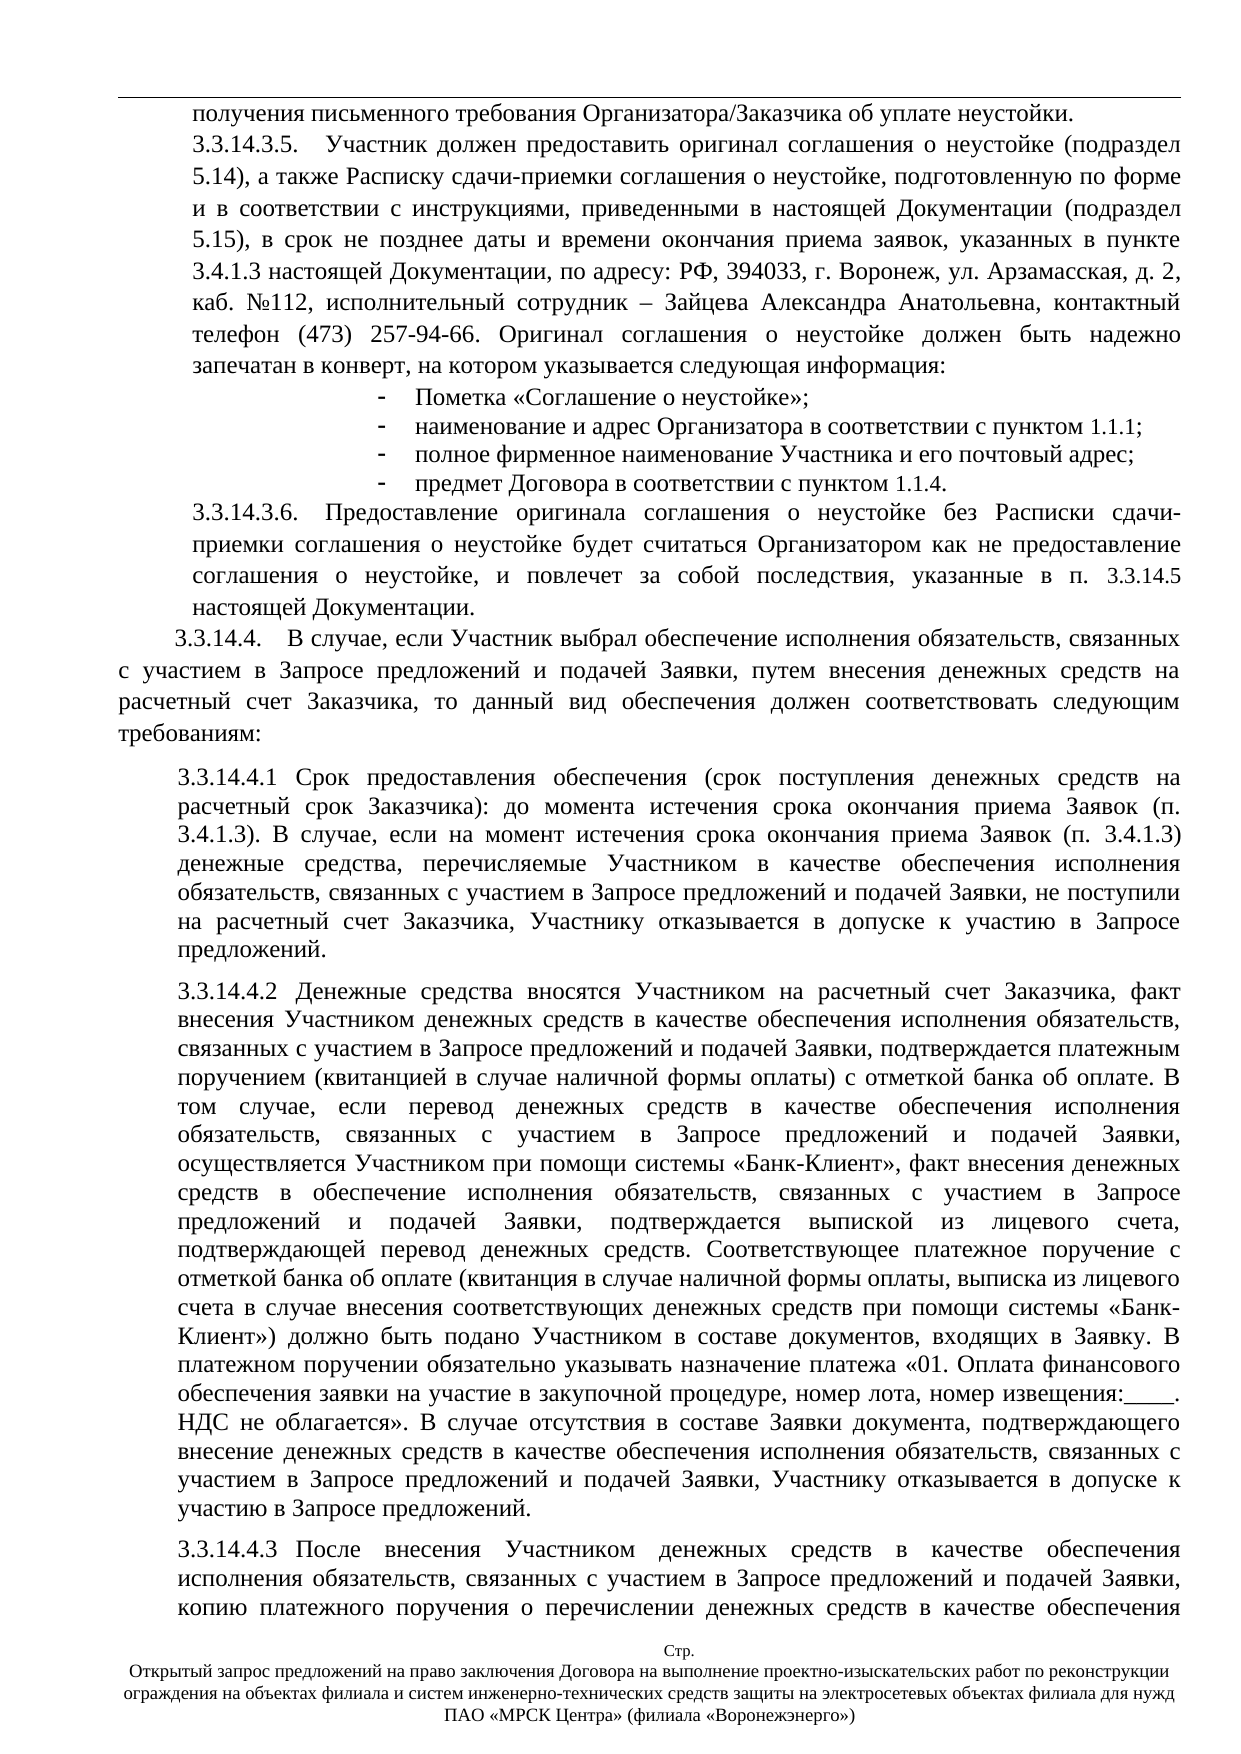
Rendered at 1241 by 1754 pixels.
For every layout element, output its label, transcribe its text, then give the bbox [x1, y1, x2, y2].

list Предоставление оригинала соглашения о неустойке без Расписки сдачи-приемки соглашения о неустойке будет считаться Организатором как не предоставление соглашения о неустойке, и повлечет за собой последствия, указанные в п. 3.3.14.5 настоящей Документации. [192, 497, 1181, 621]
list предмет Договора в соответствии с пунктом 1.1.4. [377, 468, 1181, 497]
list Срок предоставления обеспечения (срок поступления денежных средств на расчетный срок Заказчика): до момента истечения срока окончания приема Заявок (п. 3.4.1.3). В случае, если на момент истечения срока окончания приема Заявок (п. 3.4.1.3) денежные средства, перечисляемые Участником в качестве обеспечения исполнения обязательств, связанных с участием в Запросе предложений и подачей Заявки, не поступили на расчетный счет Заказчика, Участнику отказывается в допуске к участию в Запросе предложений. [177, 762, 1181, 963]
list В случае, если Участник выбрал обеспечение исполнения обязательств, связанных с участием в Запросе предложений и подачей Заявки, путем внесения денежных средств на расчетный счет Заказчика, то данный вид обеспечения должен соответствовать следующим требованиям: [118, 623, 1181, 747]
list Денежные средства вносятся Участником на расчетный счет Заказчика, факт внесения Участником денежных средств в качестве обеспечения исполнения обязательств, связанных с участием в Запросе предложений и подачей Заявки, подтверждается платежным поручением (квитанцией в случае наличной формы оплаты) с отметкой банка об оплате. В том случае, если перевод денежных средств в качестве обеспечения исполнения обязательств, связанных с участием в Запросе предложений и подачей Заявки, осуществляется Участником при помощи системы «Банк-Клиент», факт внесения денежных средств в обеспечение исполнения обязательств, связанных с участием в Запросе предложений и подачей Заявки, подтверждается выпиской из лицевого счета, подтверждающей перевод денежных средств. Соответствующее платежное поручение с отметкой банка об оплате (квитанция в случае наличной формы оплаты, выписка из лицевого счета в случае внесения соответствующих денежных средств при помощи системы «Банк-Клиент») должно быть подано Участником в составе документов, входящих в Заявку. В платежном поручении обязательно указывать назначение платежа «01. Оплата финансового обеспечения заявки на участие в закупочной процедуре, номер лота, номер извещения:____. НДС не облагается». В случае отсутствия в составе Заявки документа, подтверждающего внесение денежных средств в качестве обеспечения исполнения обязательств, связанных с участием в Запросе предложений и подачей Заявки, Участнику отказывается в допуске к участию в Запросе предложений. [177, 976, 1181, 1522]
list Пометка «Соглашение о неустойке»; [377, 382, 1181, 411]
list наименование и адрес Организатора в соответствии с пунктом 1.1.1; [377, 411, 1181, 439]
list полное фирменное наименование Участника и его почтовый адрес; [377, 439, 1181, 468]
list Участник должен предоставить оригинал соглашения о неустойке (подраздел 5.14), а также Расписку сдачи-приемки соглашения о неустойке, подготовленную по форме и в соответствии с инструкциями, приведенными в настоящей Документации (подраздел 5.15), в срок не позднее даты и времени окончания приема заявок, указанных в пункте 3.4.1.3 настоящей Документации, по адресу: РФ, 394033, г. Воронеж, ул. Арзамасская, д. 2, каб. №112, исполнительный сотрудник – Зайцева Александра Анатольевна, контактный телефон (473) 257-94-66. Оригинал соглашения о неустойке должен быть надежно запечатан в конверт, на котором указывается следующая информация: [192, 129, 1181, 379]
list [192, 98, 1181, 127]
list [177, 1534, 1181, 1621]
